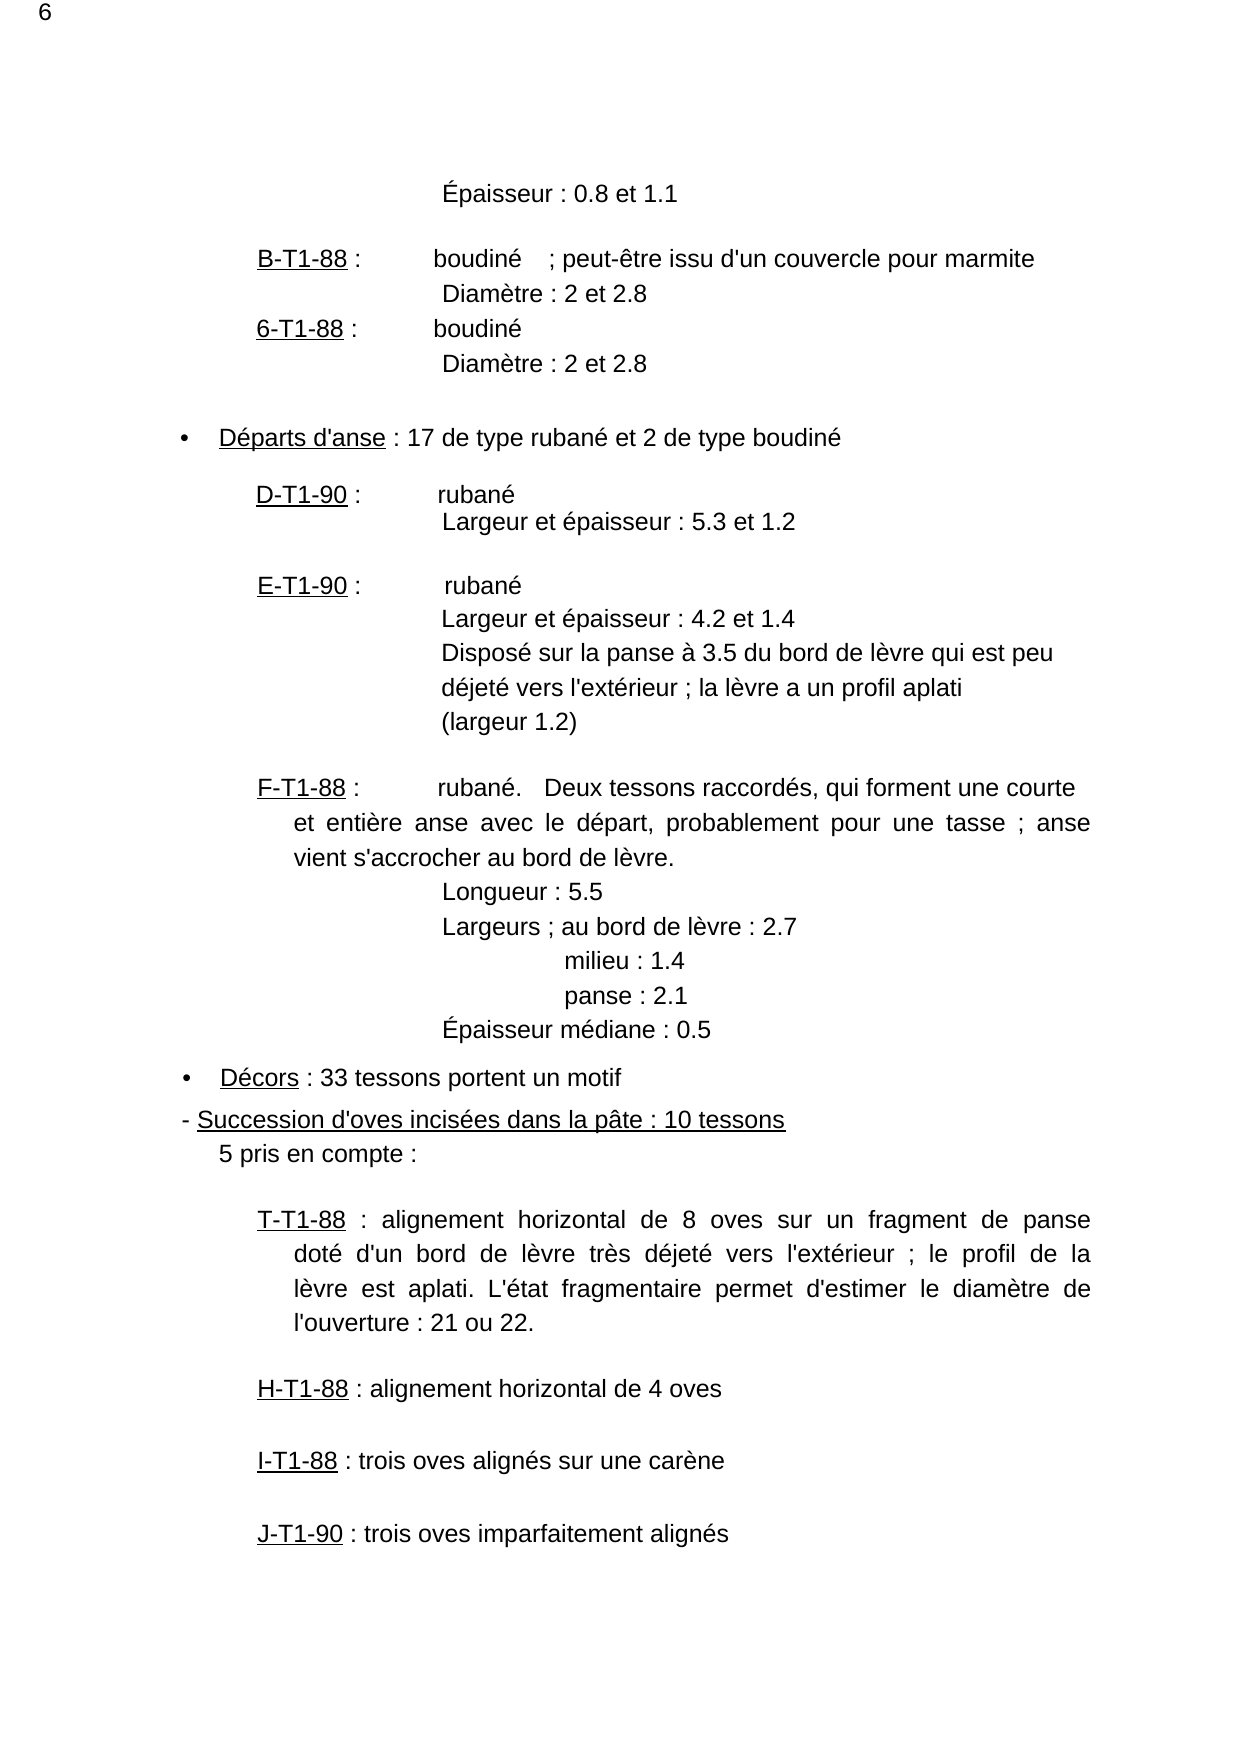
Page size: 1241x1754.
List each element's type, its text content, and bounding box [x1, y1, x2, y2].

text Longueur : 5.5 [256, 873, 1092, 908]
text Largeur et épaisseur : 5.3 et 1.2 [256, 510, 1092, 535]
text I-T1-88 : trois oves alignés sur une carène [257, 1412, 1092, 1484]
text H-T1-88 : alignement horizontal de 4 oves [257, 1339, 1092, 1412]
text B-T1-88 : boudiné ; peut-être issu d'un couvercle pour marmite [257, 239, 1092, 274]
list Départs d'anse : 17 de type rubané et 2 de type boudiné [180, 419, 1092, 453]
text E-T1-90 : rubané [257, 574, 1092, 599]
text J-T1-90 : trois oves imparfaitement alignés [257, 1484, 1092, 1557]
text T-T1-88 : alignement horizontal de 8 oves sur un fragment de panse doté d'un bord de lèvre très déjeté vers l'extérieur ; le profil de la lèvre est aplati. L'état fragmentaire permet d'estimer le diamètre de l'ouverture : 21 ou 22. [257, 1201, 1092, 1338]
list Décors : 33 tessons portent un motif [181, 1066, 1092, 1091]
text F-T1-88 : rubané. Deux tessons raccordés, qui forment une courte [257, 768, 1092, 803]
text Largeurs ; au bord de lèvre : 2.7 milieu : 1.4 panse : 2.1 [442, 908, 1092, 1011]
text - Succession d'oves incisées dans la pâte : 10 tessons 5 pris en compte : [181, 1102, 811, 1170]
text Diamètre : 2 et 2.8 6-T1-88 : boudiné [256, 274, 811, 344]
text Épaisseur : 0.8 et 1.1 [256, 182, 1092, 207]
text Diamètre : 2 et 2.8 [256, 344, 1092, 379]
text D-T1-90 : rubané [256, 484, 1092, 509]
text Largeur et épaisseur : 4.2 et 1.4 Disposé sur la panse à 3.5 du bord de lèvre qui est peu déjeté vers l'extérieur ; la lèvre a un profil aplati (largeur 1.2) [441, 599, 1092, 737]
text Épaisseur médiane : 0.5 [442, 1011, 1092, 1046]
text et entière anse avec le départ, probablement pour une tasse ; anse vient s'accrocher au bord de lèvre. [293, 803, 1092, 873]
